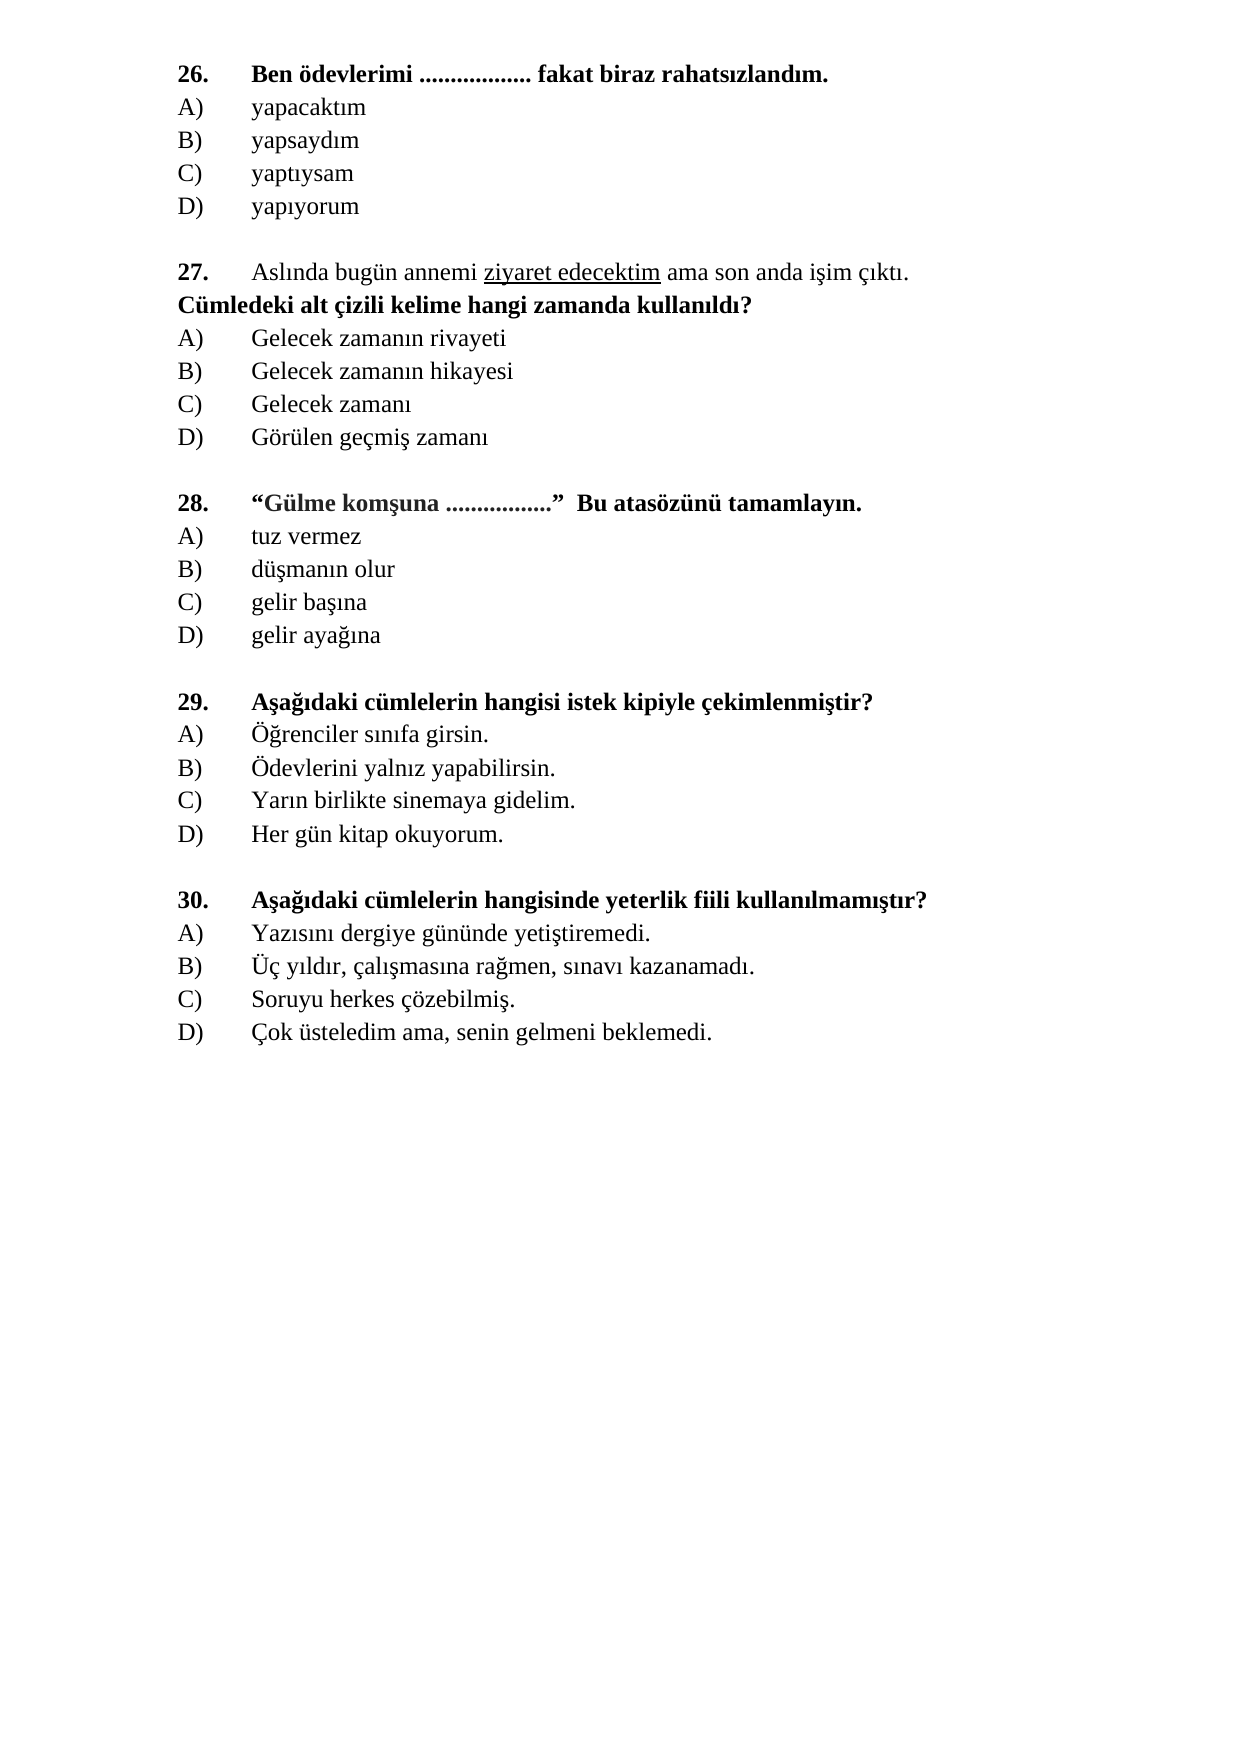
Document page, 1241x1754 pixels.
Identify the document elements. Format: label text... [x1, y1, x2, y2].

list Çok üsteledim ama, senin gelmeni beklemedi. [177, 1017, 1196, 1046]
list Her gün kitap okuyorum. [177, 819, 1196, 847]
list Görülen geçmiş zamanı [177, 422, 1196, 451]
list Cümledeki alt çizili kelime hangi zamanda kullanıldı? [177, 290, 1196, 319]
list Yazısını dergiye gününde yetiştiremedi. [177, 918, 1196, 946]
list Yarın birlikte sinemaya gidelim. [177, 786, 1196, 814]
list “Gülme komşuna .................” Bu atasözünü tamamlayın. [177, 488, 1196, 517]
list Gelecek zamanın hikayesi [177, 356, 1196, 385]
list Aşağıdaki cümlelerin hangisi istek kipiyle çekimlenmiştir? [177, 687, 1196, 715]
list Gelecek zamanın rivayeti [177, 323, 1196, 352]
list Gelecek zamanı [177, 389, 1196, 418]
list yaptıysam [177, 158, 1196, 187]
list gelir ayağına [177, 621, 1196, 649]
list Ben ödevlerimi .................. fakat biraz rahatsızlandım. [177, 59, 1196, 88]
list Aşağıdaki cümlelerin hangisinde yeterlik fiili kullanılmamıştır? [177, 885, 1196, 913]
list gelir başına [177, 587, 1196, 616]
list Soruyu herkes çözebilmiş. [177, 984, 1196, 1012]
list yapacaktım [177, 92, 1196, 121]
list yapıyorum [177, 191, 1196, 220]
list tuz vermez [177, 521, 1196, 550]
list yapsaydım [177, 125, 1196, 154]
list düşmanın olur [177, 554, 1196, 583]
list Aslında bugün annemi ziyaret edecektim ama son anda işim çıktı. [177, 257, 1196, 286]
list Öğrenciler sınıfa girsin. [177, 719, 1196, 748]
list Üç yıldır, çalışmasına rağmen, sınavı kazanamadı. [177, 951, 1196, 979]
list Ödevlerini yalnız yapabilirsin. [177, 753, 1196, 781]
